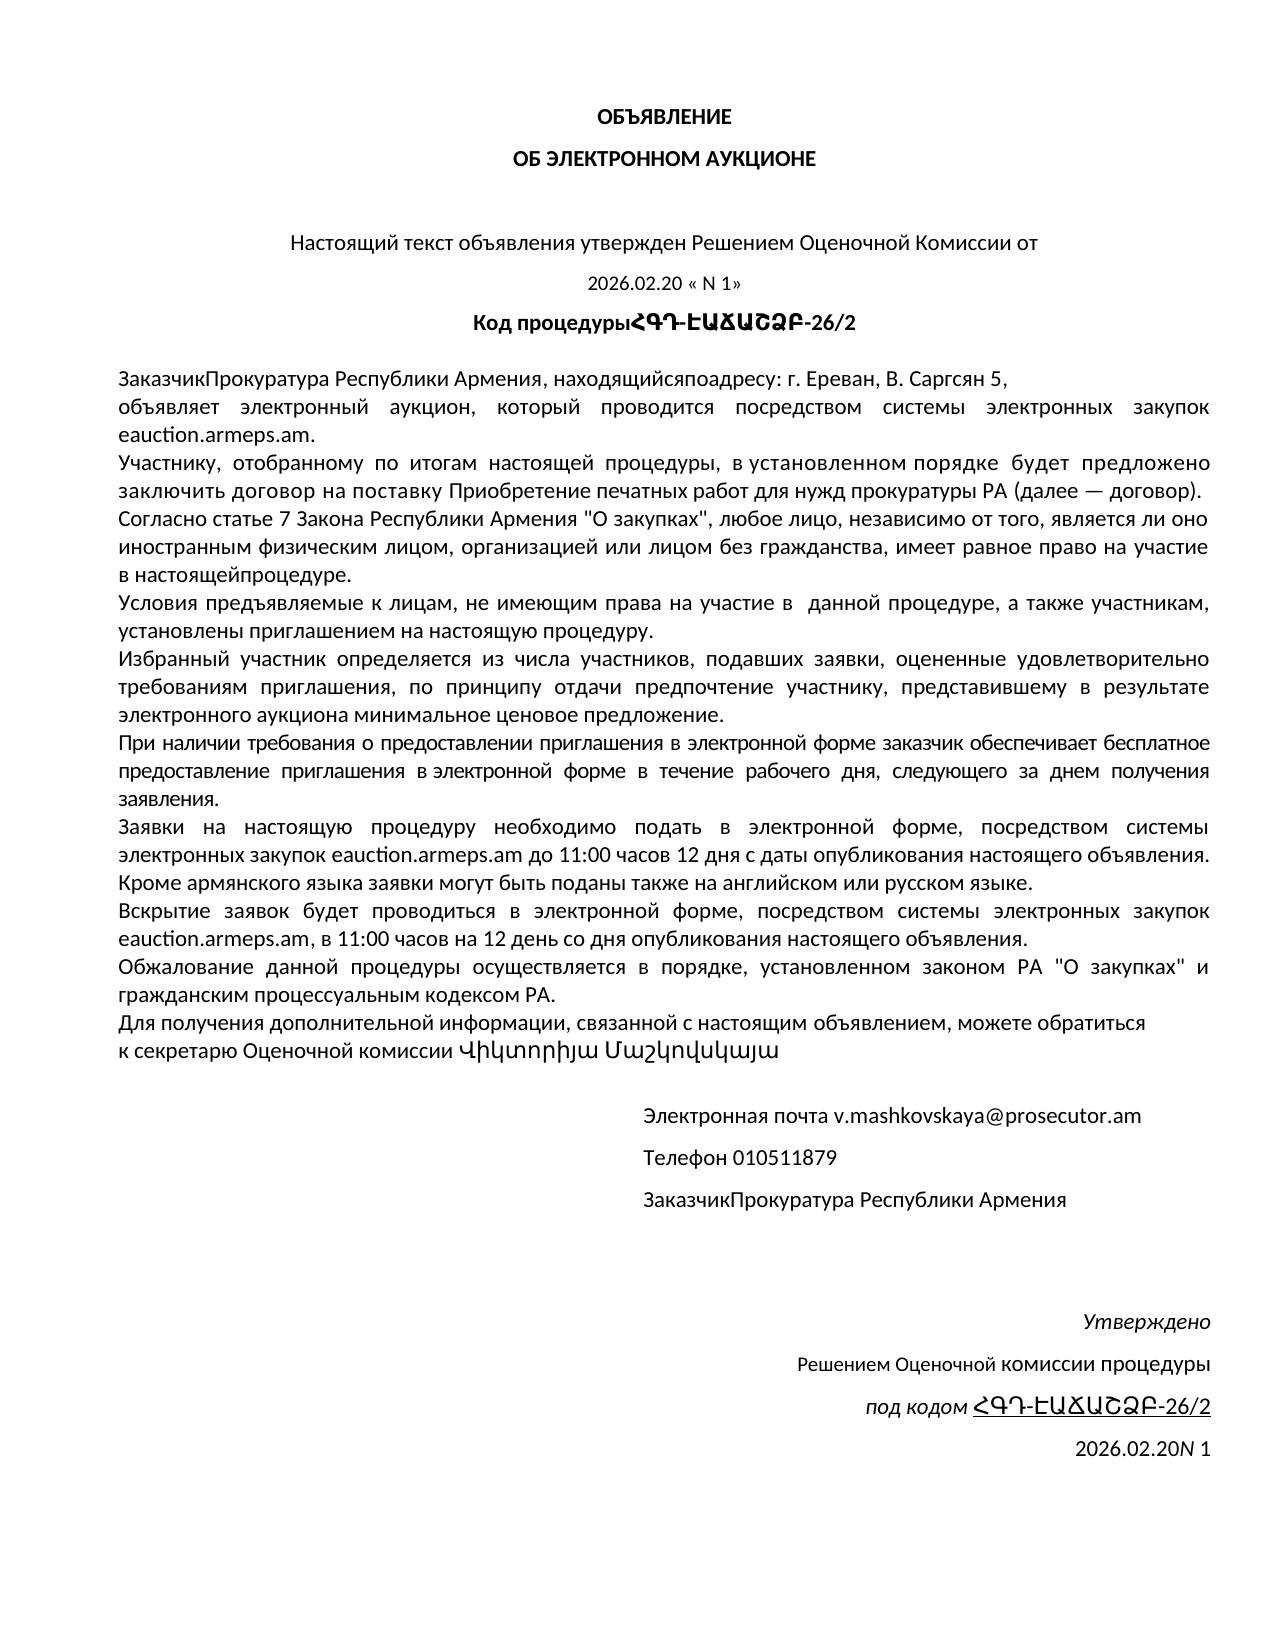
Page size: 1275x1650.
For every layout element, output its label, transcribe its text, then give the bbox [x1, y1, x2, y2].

text Настоящий текст объявления утвержден Решением Оценочной Комиссии от [118, 228, 1211, 256]
text Заявки на настоящую процедуру необходимо подать в электронной форме, посредством системы электронных закупок eauction.armeps.am до 11:00 часов 12 дня с даты опубликования настоящего объявления. Кроме армянского языка заявки могут быть поданы также на английском или русском языке. [118, 812, 1211, 896]
text Согласно статье 7 Закона Республики Армения "О закупках", любое лицо, независимо от того, является ли оно иностранным физическим лицом, организацией или лицом без гражданства, имеет равное право на участие в настоящейпроцедуре. [118, 504, 1211, 588]
text ЗаказчикПрокуратура Республики Армения, находящийсяпоадресу: г. Ереван, В. Саргсян 5, [118, 364, 1211, 392]
text под кодом ՀԳԴ-ԷԱՃԱՇՁԲ-26/2 2026.02.20 N 1 [118, 1391, 1211, 1462]
text Для получения дополнительной информации, связанной с настоящим объявлением, можете обратиться [118, 1008, 1211, 1036]
text Условия предъявляемые к лицам, не имеющим права на участие в данной процедуре, а также участникам, установлены приглашением на настоящую процедуру. [118, 588, 1211, 644]
text ЗаказчикПрокуратура Республики Армения [643, 1185, 1211, 1213]
text Обжалование данной процедуры осуществляется в порядке, установленном законом РА "О закупках" и гражданским процессуальным кодексом РА. [118, 952, 1211, 1008]
text Утверждено [118, 1307, 1211, 1335]
text Код процедурыՀԳԴ-ԷԱՃԱՇՁԲ-26/2 [118, 308, 1211, 336]
text Электронная почта v.mashkovskaya@prosecutor.am [643, 1101, 1211, 1129]
text к секретарю Оценочной комиссии Վիկտորիյա Մաշկովսկայա [118, 1036, 1211, 1064]
text При наличии требования о предоставлении приглашения в электронной форме заказчик обеспечивает бесплатное предоставление приглашения в электронной форме в течение рабочего дня, следующего за днем получения заявления. [118, 728, 1211, 812]
text Участнику, отобранному по итогам настоящей процедуры, в установленном порядке будет предложено заключить договор на поставку Приобретение печатных работ для нужд прокуратуры РА (далее — договор). [118, 448, 1211, 504]
text Решением Оценочной комиссии процедуры [118, 1349, 1211, 1377]
text Избранный участник определяется из числа участников, подавших заявки, оцененные удовлетворительно требованиям приглашения, по принципу отдачи предпочтение участнику, представившему в результате электронного аукциона минимальное ценовое предложение. [118, 644, 1211, 728]
text ОБЪЯВЛЕНИЕ [118, 102, 1211, 130]
text Вскрытие заявок будет проводиться в электронной форме, посредством системы электронных закупок eauction.armeps.am, в 11:00 часов на 12 день со дня опубликования настоящего объявления. [118, 896, 1211, 952]
text объявляет электронный аукцион, который проводится посредством системы электронных закупок eauction.armeps.am. [118, 392, 1211, 448]
text ОБ ЭЛЕКТРОННОМ АУКЦИОНЕ [118, 144, 1211, 172]
text 2026.02.20 « N 1» [118, 270, 1211, 295]
text Телефон 010511879 [643, 1143, 1211, 1171]
